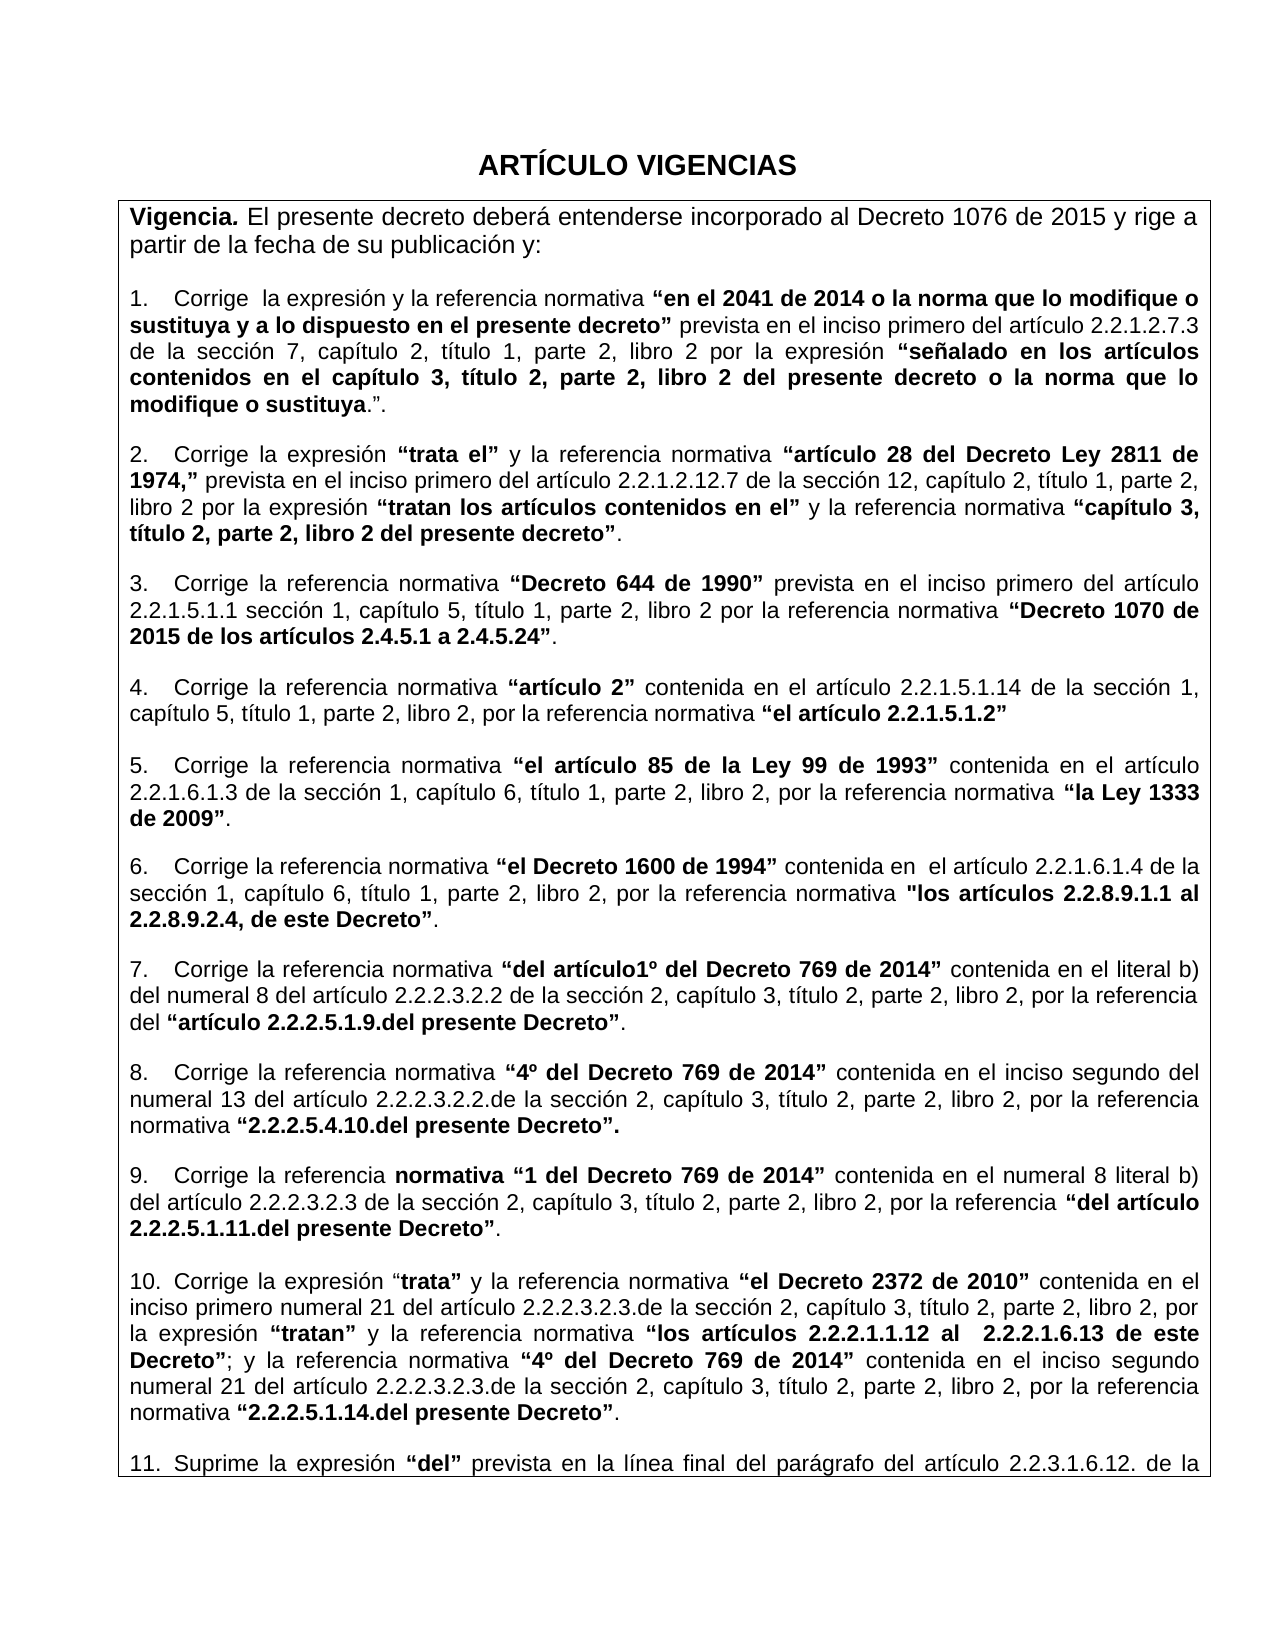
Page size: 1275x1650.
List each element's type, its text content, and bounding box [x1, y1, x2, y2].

text ARTÍCULO VIGENCIAS [177, 148, 1098, 181]
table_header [119, 201, 1210, 1476]
